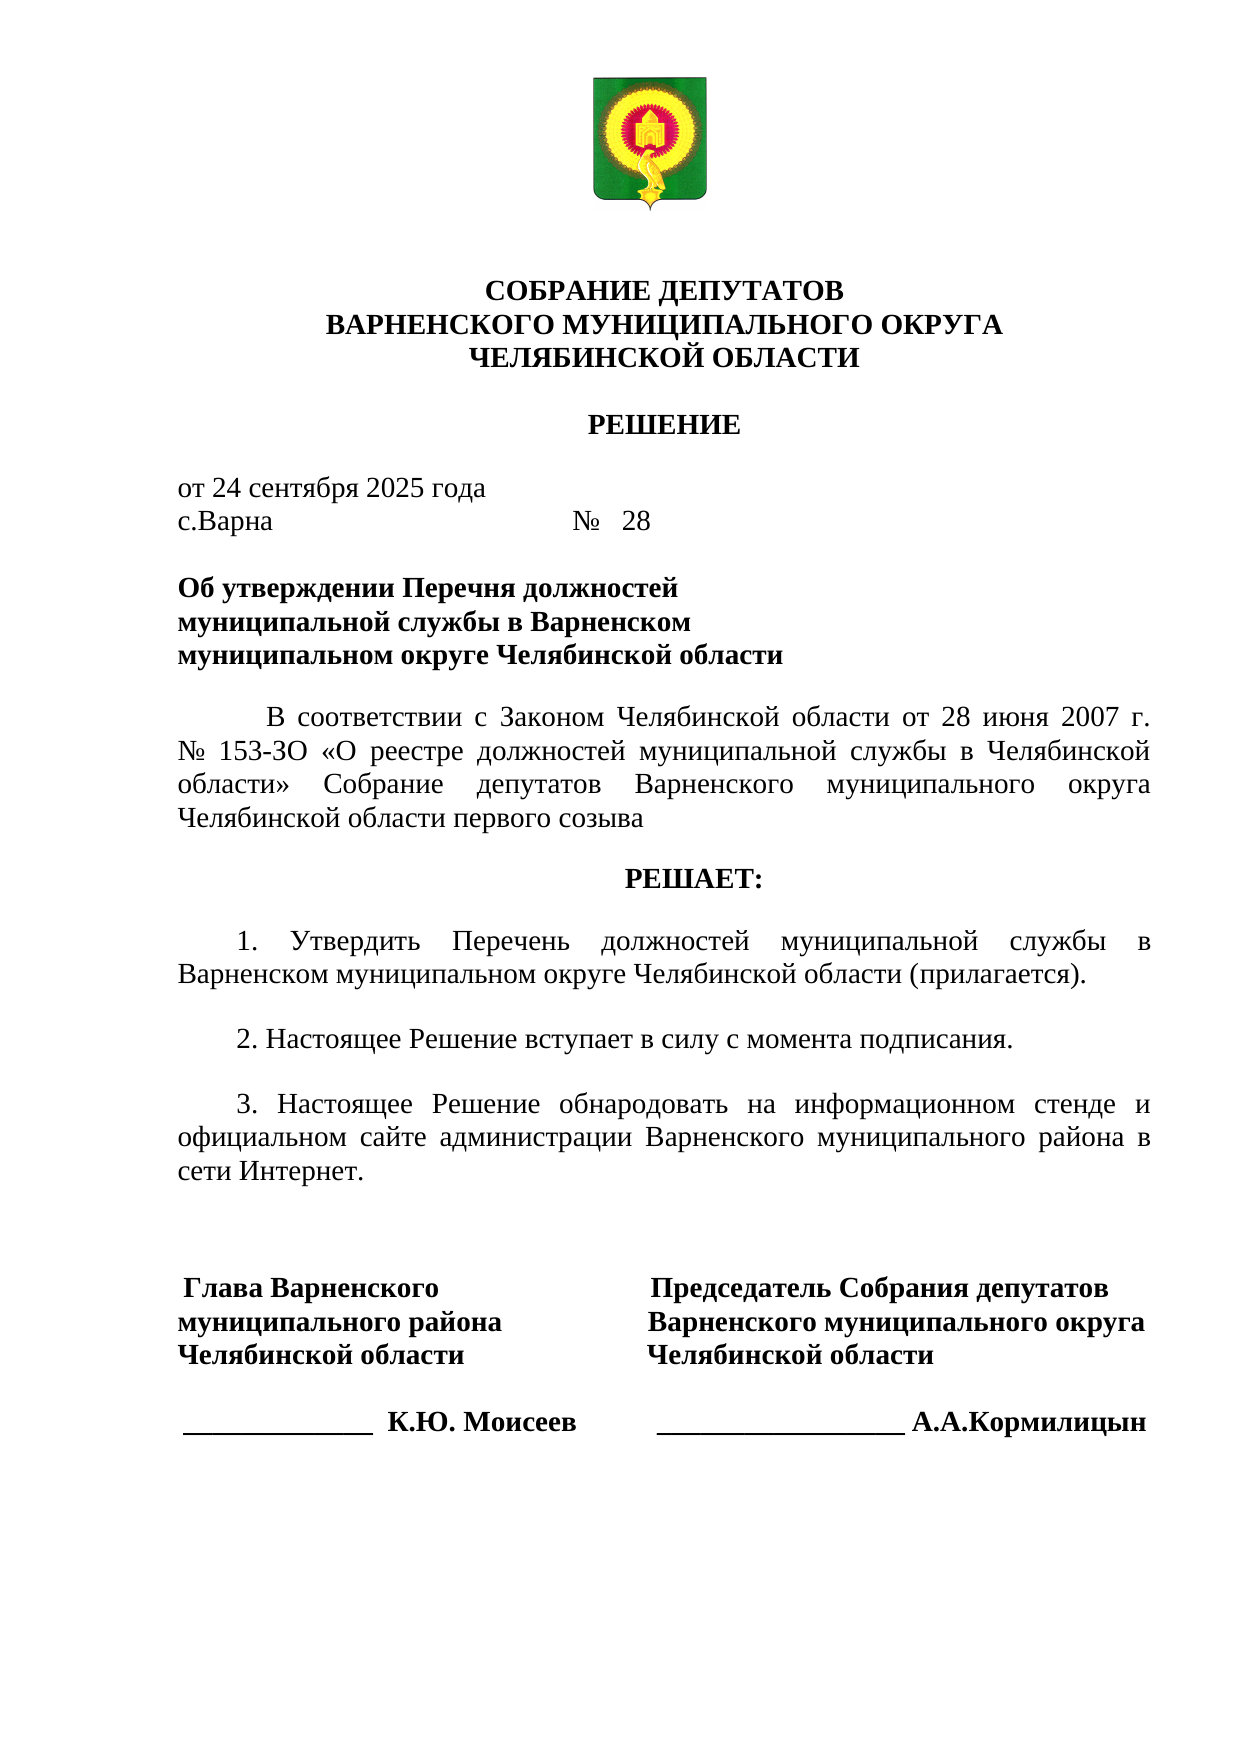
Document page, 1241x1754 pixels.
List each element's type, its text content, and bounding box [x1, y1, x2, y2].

text 1. Утвердить Перечень должностей муниципальной службы в Варненском муниципальном округе Челябинской области (прилагается). [177, 923, 1152, 990]
subtitle РЕШЕНИЕ [177, 407, 1152, 441]
subtitle СОБРАНИЕ ДЕПУТАТОВ [177, 273, 1152, 307]
text муниципального района Варненского муниципального округа [177, 1304, 1152, 1337]
text _____________ К.Ю. Моисеев _________________ А.А.Кормилицын [177, 1404, 1152, 1438]
text Глава Варненского Председатель Собрания депутатов [177, 1270, 1152, 1304]
subtitle 2. Настоящее Решение вступает в силу с момента подписания. [177, 1021, 1152, 1054]
text Челябинской области Челябинской области [177, 1337, 1152, 1371]
text 3. Настоящее Решение обнародовать на информационном стенде и официальном сайте администрации Варненского муниципального района в сети Интернет. [177, 1086, 1152, 1186]
subtitle ВАРНЕНСКОГО МУНИЦИПАЛЬНОГО ОКРУГА [177, 307, 1152, 340]
subtitle с.Варна № 28 [177, 503, 1152, 537]
subtitle муниципальном округе Челябинской области [177, 637, 1152, 671]
subtitle муниципальной службы в Варненском [177, 604, 1152, 637]
subtitle РЕШАЕТ: [177, 861, 1152, 895]
subtitle от 24 сентября 2025 года [177, 470, 1152, 503]
subtitle В соответствии с Законом Челябинской области от 28 июня 2007 г. № 153-ЗО «О реестре должностей муниципальной службы в Челябинской области» Собрание депутатов Варненского муниципального округа Челябинской области первого созыва [177, 699, 1152, 833]
picture [593, 76, 707, 211]
subtitle ЧЕЛЯБИНСКОЙ ОБЛАСТИ [177, 340, 1152, 374]
subtitle Об утверждении Перечня должностей [177, 570, 1152, 604]
